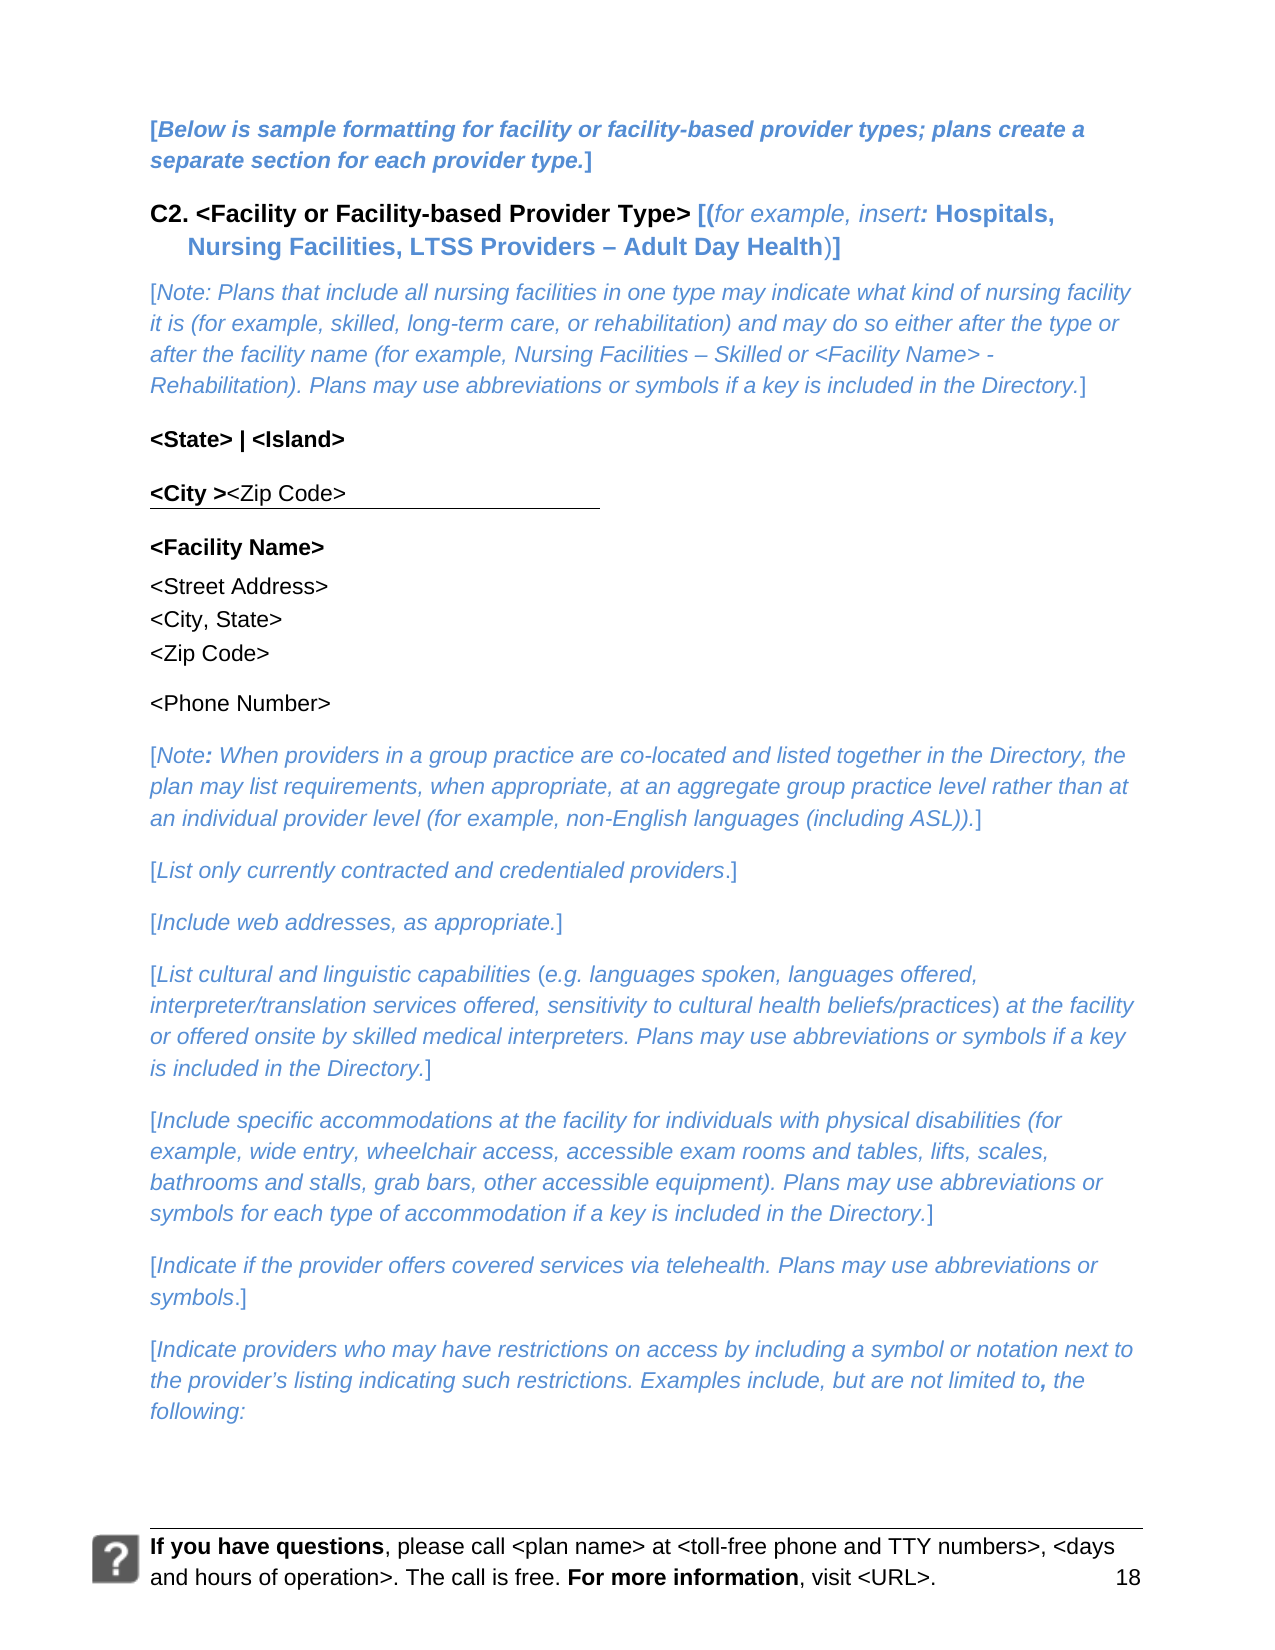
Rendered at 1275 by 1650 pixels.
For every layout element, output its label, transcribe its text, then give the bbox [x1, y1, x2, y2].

text <Facility Name> [150, 530, 1143, 561]
text <State> | <Island> [150, 421, 1143, 454]
subtitle C2. <Facility or Facility-based Provider Type> [(for example, insert: Hospitals, Nursing Facilities, LTSS Providers – Adult Day Health)] [150, 196, 1068, 262]
text <Phone Number> [150, 686, 1143, 718]
text [Include web addresses, as appropriate.] [150, 905, 1143, 936]
picture [92, 1534, 141, 1585]
text [Note: Plans that include all nursing facilities in one type may indicate what kind of nursing facility it is (for example, skilled, long-term care, or rehabilitation) and may do so either after the type or after the facility name (for example, Nursing Facilities – Skilled or <Facility Name> - Rehabilitation). Plans may use abbreviations or symbols if a key is included in the Directory.] [150, 275, 1143, 400]
text [Indicate if the provider offers covered services via telehealth. Plans may use abbreviations or symbols.] [150, 1249, 1143, 1311]
text [Below is sample formatting for facility or facility-based provider types; plans create a separate section for each provider type.] [150, 112, 1143, 175]
text [List only currently contracted and credentialed providers.] [150, 853, 1143, 884]
text [Indicate providers who may have restrictions on access by including a symbol or notation next to the provider’s listing indicating such restrictions. Examples include, but are not limited to, the following: [150, 1332, 1143, 1426]
text [Include specific accommodations at the facility for individuals with physical disabilities (for example, wide entry, wheelchair access, accessible exam rooms and tables, lifts, scales, bathrooms and stalls, grab bars, other accessible equipment). Plans may use abbreviations or symbols for each type of accommodation if a key is included in the Directory.] [150, 1103, 1143, 1228]
text <City ><Zip Code> [150, 475, 600, 508]
text [List cultural and linguistic capabilities (e.g. languages spoken, languages offered, interpreter/translation services offered, sensitivity to cultural health beliefs/practices) at the facility or offered onsite by skilled medical interpreters. Plans may use abbreviations or symbols if a key is included in the Directory.] [150, 957, 1143, 1082]
text <Street Address> <City, State> <Zip Code> [150, 568, 1143, 668]
text [Note: When providers in a group practice are co-located and listed together in the Directory, the plan may list requirements, when appropriate, at an aggregate group practice level rather than at an individual provider level (for example, non-English languages (including ASL)).] [150, 738, 1143, 832]
